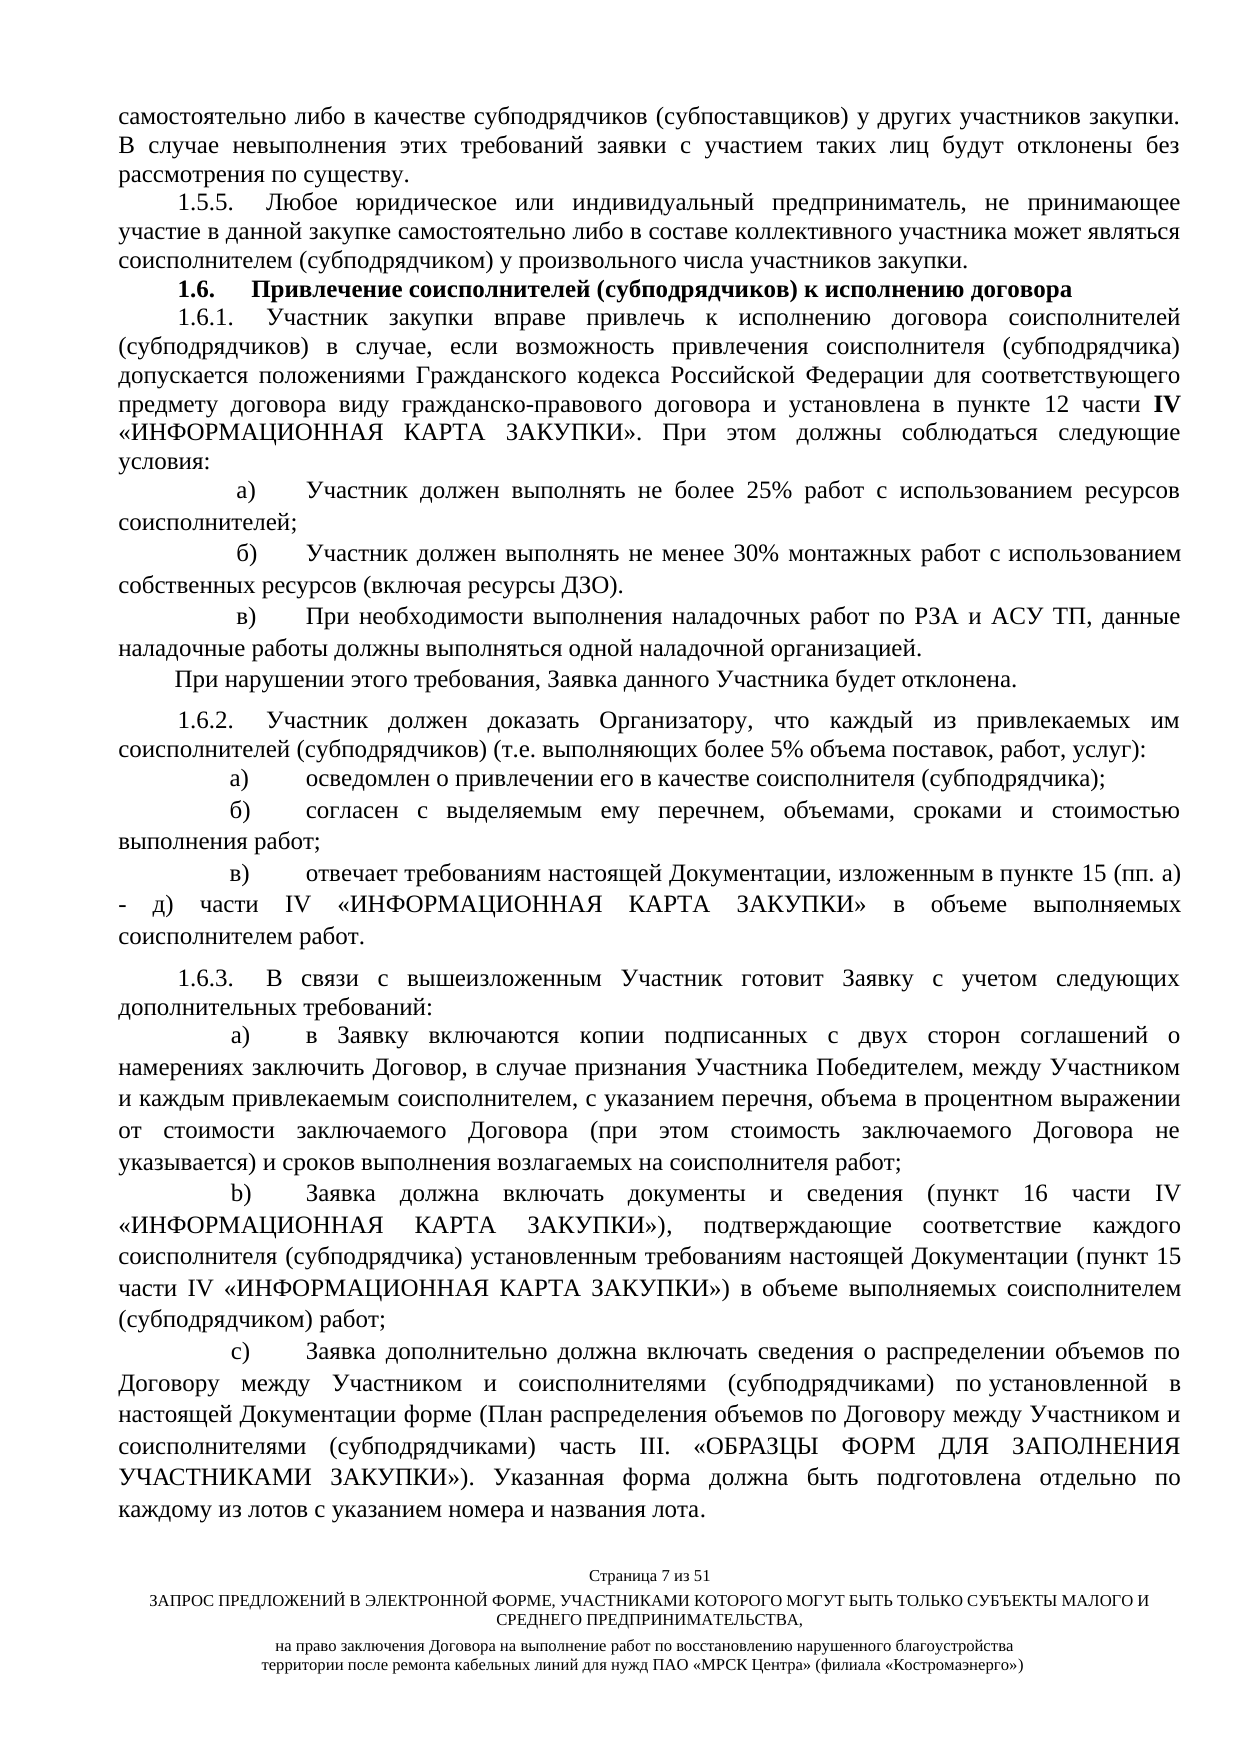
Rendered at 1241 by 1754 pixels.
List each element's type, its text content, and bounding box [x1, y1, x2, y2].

text При нарушении этого требования, Заявка данного Участника будет отклонена. [174, 664, 1181, 693]
list Заявка должна включать документы и сведения (пункт 16 части IV «ИНФОРМАЦИОННАЯ КАРТА ЗАКУПКИ»), подтверждающие соответствие каждого соисполнителя (субподрядчика) установленным требованиям настоящей Документации (пункт 15 части IV «ИНФОРМАЦИОННАЯ КАРТА ЗАКУПКИ») в объеме выполняемых соисполнителем (субподрядчиком) работ; [118, 1178, 1181, 1333]
list Заявка дополнительно должна включать сведения о распределении объемов по Договору между Участником и соисполнителями (субподрядчиками) по установленной в настоящей Документации форме (План распределения объемов по Договору между Участником и соисполнителями (субподрядчиками) часть III. «ОБРАЗЦЫ ФОРМ ДЛЯ ЗАПОЛНЕНИЯ УЧАСТНИКАМИ ЗАКУПКИ»). Указанная форма должна быть подготовлена отдельно по каждому из лотов с указанием номера и названия лота. [118, 1336, 1181, 1523]
subtitle Любое юридическое или индивидуальный предприниматель, не принимающее участие в данной закупке самостоятельно либо в составе коллективного участника может являться соисполнителем (субподрядчиком) у произвольного числа участников закупки. [118, 187, 1181, 274]
list Участник должен выполнять не более 25% работ c использованием ресурсов соисполнителей; [118, 475, 1181, 535]
list отвечает требованиям настоящей Документации, изложенным в пункте 15 (пп. а) - д) части IV «ИНФОРМАЦИОННАЯ КАРТА ЗАКУПКИ» в объеме выполняемых соисполнителем работ. [118, 858, 1181, 950]
list Участник должен выполнять не менее 30% монтажных работ c использованием собственных ресурсов (включая ресурсы ДЗО). [118, 538, 1181, 598]
subtitle В связи с вышеизложенным Участник готовит Заявку с учетом следующих дополнительных требований: [118, 963, 1181, 1020]
list в Заявку включаются копии подписанных с двух сторон соглашений о намерениях заключить Договор, в случае признания Участника Победителем, между Участником и каждым привлекаемым соисполнителем, с указанием перечня, объема в процентном выражении от стоимости заключаемого Договора (при этом стоимость заключаемого Договора не указывается) и сроков выполнения возлагаемых на соисполнителя работ; [118, 1020, 1181, 1175]
subtitle Привлечение соисполнителей (субподрядчиков) к исполнению договора [118, 274, 1181, 302]
list осведомлен о привлечении его в качестве соисполнителя (субподрядчика); [118, 763, 1181, 792]
list согласен с выделяемым ему перечнем, объемами, сроками и стоимостью выполнения работ; [118, 795, 1181, 855]
list При необходимости выполнения наладочных работ по РЗА и АСУ ТП, данные наладочные работы должны выполняться одной наладочной организацией. [118, 601, 1181, 662]
subtitle Участник должен доказать Организатору, что каждый из привлекаемых им соисполнителей (субподрядчиков) (т.е. выполняющих более 5% объема поставок, работ, услуг): [118, 706, 1181, 763]
subtitle Участник закупки вправе привлечь к исполнению договора соисполнителей (субподрядчиков) в случае, если возможность привлечения соисполнителя (субподрядчика) допускается положениями Гражданского кодекса Российской Федерации для соответствующего предмету договора виду гражданско-правового договора и установлена в пункте 12 части IV «ИНФОРМАЦИОННАЯ КАРТА ЗАКУПКИ». При этом должны соблюдаться следующие условия: [118, 302, 1181, 475]
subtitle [118, 101, 1181, 187]
